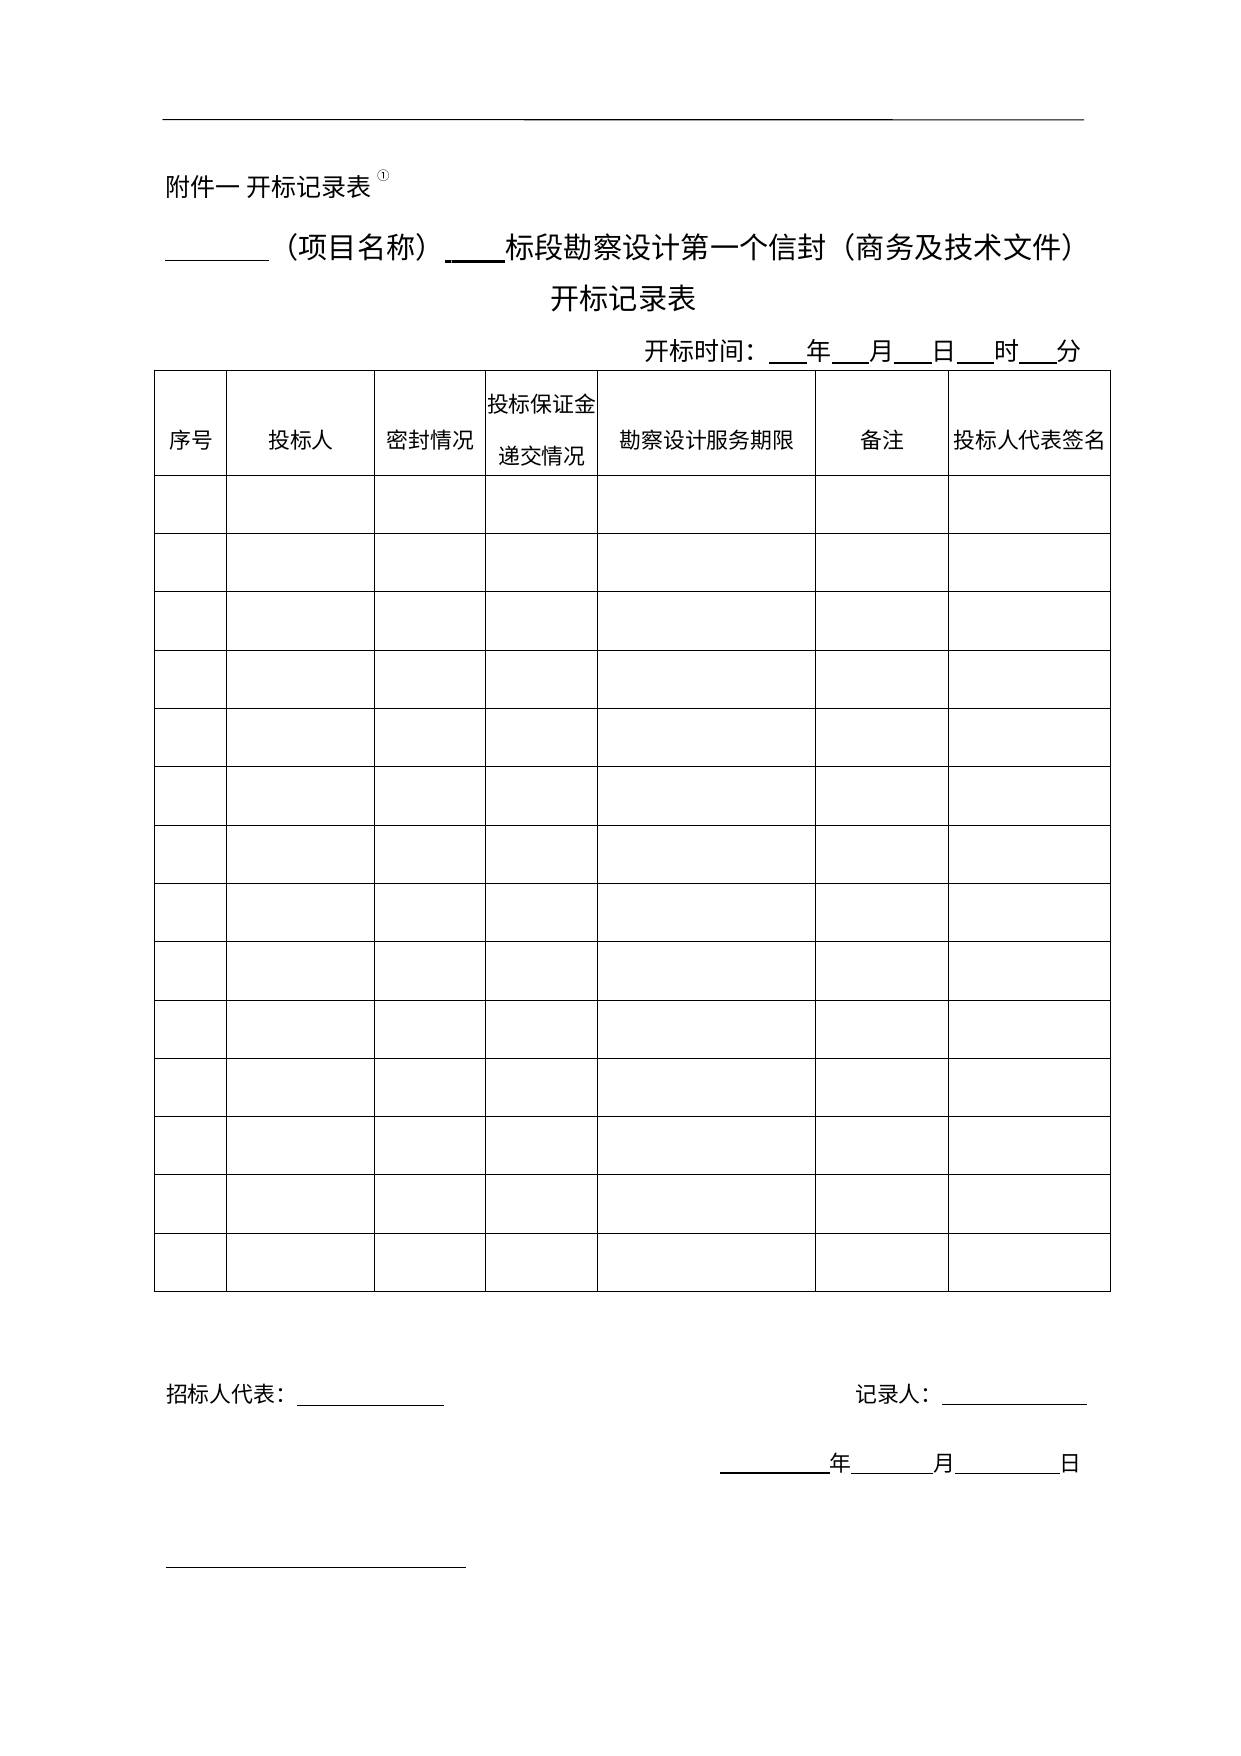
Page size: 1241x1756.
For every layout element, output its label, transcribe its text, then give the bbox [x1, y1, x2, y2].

table_cell [816, 826, 948, 883]
table_cell [227, 884, 374, 941]
table_cell [486, 942, 597, 999]
table_cell [816, 767, 948, 824]
table_cell [486, 1117, 597, 1174]
table_cell [375, 1001, 485, 1058]
table_cell [155, 1117, 226, 1174]
table_cell [598, 1234, 815, 1291]
table_cell [375, 1175, 485, 1233]
table_cell [486, 534, 597, 591]
table_cell [598, 826, 815, 883]
table_cell [375, 942, 485, 999]
table_cell [816, 942, 948, 999]
table_cell [227, 651, 374, 708]
table_header 序号 [155, 371, 226, 475]
table_cell [816, 592, 948, 650]
table_cell [155, 534, 226, 591]
table_cell [155, 767, 226, 824]
table_cell [227, 1117, 374, 1174]
table_cell [227, 592, 374, 650]
table_header 密封情况 [375, 371, 485, 475]
table_cell [949, 1175, 1110, 1233]
table_cell [486, 826, 597, 883]
text 年 月 日 [720, 1446, 1165, 1477]
table_cell [227, 942, 374, 999]
table_cell [486, 884, 597, 941]
table_cell [816, 476, 948, 533]
table_cell [155, 709, 226, 766]
table_cell [598, 476, 815, 533]
table_cell [598, 942, 815, 999]
table_cell [227, 826, 374, 883]
table_cell [375, 651, 485, 708]
table_cell [486, 1059, 597, 1116]
table_cell [598, 1001, 815, 1058]
table_cell [949, 709, 1110, 766]
table_cell [816, 534, 948, 591]
table_cell [375, 767, 485, 824]
table_cell [375, 1059, 485, 1116]
table_cell [486, 1001, 597, 1058]
table_cell [598, 884, 815, 941]
table_cell [949, 1234, 1110, 1291]
table_cell [375, 709, 485, 766]
table_cell [486, 1175, 597, 1233]
table_cell [155, 592, 226, 650]
table_cell [375, 592, 485, 650]
table_cell [598, 1059, 815, 1116]
table_cell [949, 651, 1110, 708]
table_header 投标人 [227, 371, 374, 475]
table_cell [155, 1175, 226, 1233]
table_cell [375, 884, 485, 941]
text 招标人代表： 记录人： [127, 1377, 1086, 1409]
text 开标时间： 年 月 日 时 分 [127, 331, 1081, 367]
table_cell [486, 592, 597, 650]
text 附件一 开标记录表 ① [166, 165, 1165, 204]
table_cell [598, 592, 815, 650]
table_cell [816, 1117, 948, 1174]
table_cell [486, 1234, 597, 1291]
table_cell [949, 884, 1110, 941]
table_cell [227, 1175, 374, 1233]
table_cell [375, 1117, 485, 1174]
table_cell [227, 534, 374, 591]
table_header 备注 [816, 371, 948, 475]
table_cell [816, 1001, 948, 1058]
table_cell [155, 1001, 226, 1058]
table_cell [949, 592, 1110, 650]
table_cell [486, 476, 597, 533]
table_cell [816, 709, 948, 766]
table_header 投标人代表签名 [949, 371, 1110, 475]
table_cell [949, 476, 1110, 533]
table_cell [598, 767, 815, 824]
table_cell [486, 651, 597, 708]
table_cell [949, 767, 1110, 824]
table_cell [598, 709, 815, 766]
table_cell [816, 651, 948, 708]
table_cell [227, 1059, 374, 1116]
table_cell [949, 942, 1110, 999]
table_cell [155, 826, 226, 883]
table_cell [227, 709, 374, 766]
table_cell [949, 826, 1110, 883]
table_cell [949, 1059, 1110, 1116]
table_header 勘察设计服务期限 [598, 371, 815, 475]
table_cell [816, 1175, 948, 1233]
table_cell [598, 1175, 815, 1233]
table_cell [949, 1117, 1110, 1174]
table_cell [375, 826, 485, 883]
table_cell [598, 1117, 815, 1174]
table_cell [155, 651, 226, 708]
text （项目名称） 标段勘察设计第一个信封（商务及技术文件） 开标记录表 [165, 224, 1096, 318]
table_cell [155, 942, 226, 999]
table_header 投标保证金递交情况 [486, 371, 597, 475]
table_cell [227, 1001, 374, 1058]
table_cell [949, 534, 1110, 591]
table_cell [486, 709, 597, 766]
table_cell [227, 767, 374, 824]
table_cell [155, 884, 226, 941]
table_cell [816, 1234, 948, 1291]
table_cell [375, 534, 485, 591]
table_cell [155, 1234, 226, 1291]
table_cell [227, 476, 374, 533]
table_cell [375, 476, 485, 533]
table_cell [227, 1234, 374, 1291]
table_cell [155, 476, 226, 533]
table_cell [598, 651, 815, 708]
table_cell [816, 1059, 948, 1116]
table_cell [375, 1234, 485, 1291]
table_cell [486, 767, 597, 824]
table_cell [949, 1001, 1110, 1058]
table_cell [816, 884, 948, 941]
table_cell [155, 1059, 226, 1116]
table_cell [598, 534, 815, 591]
